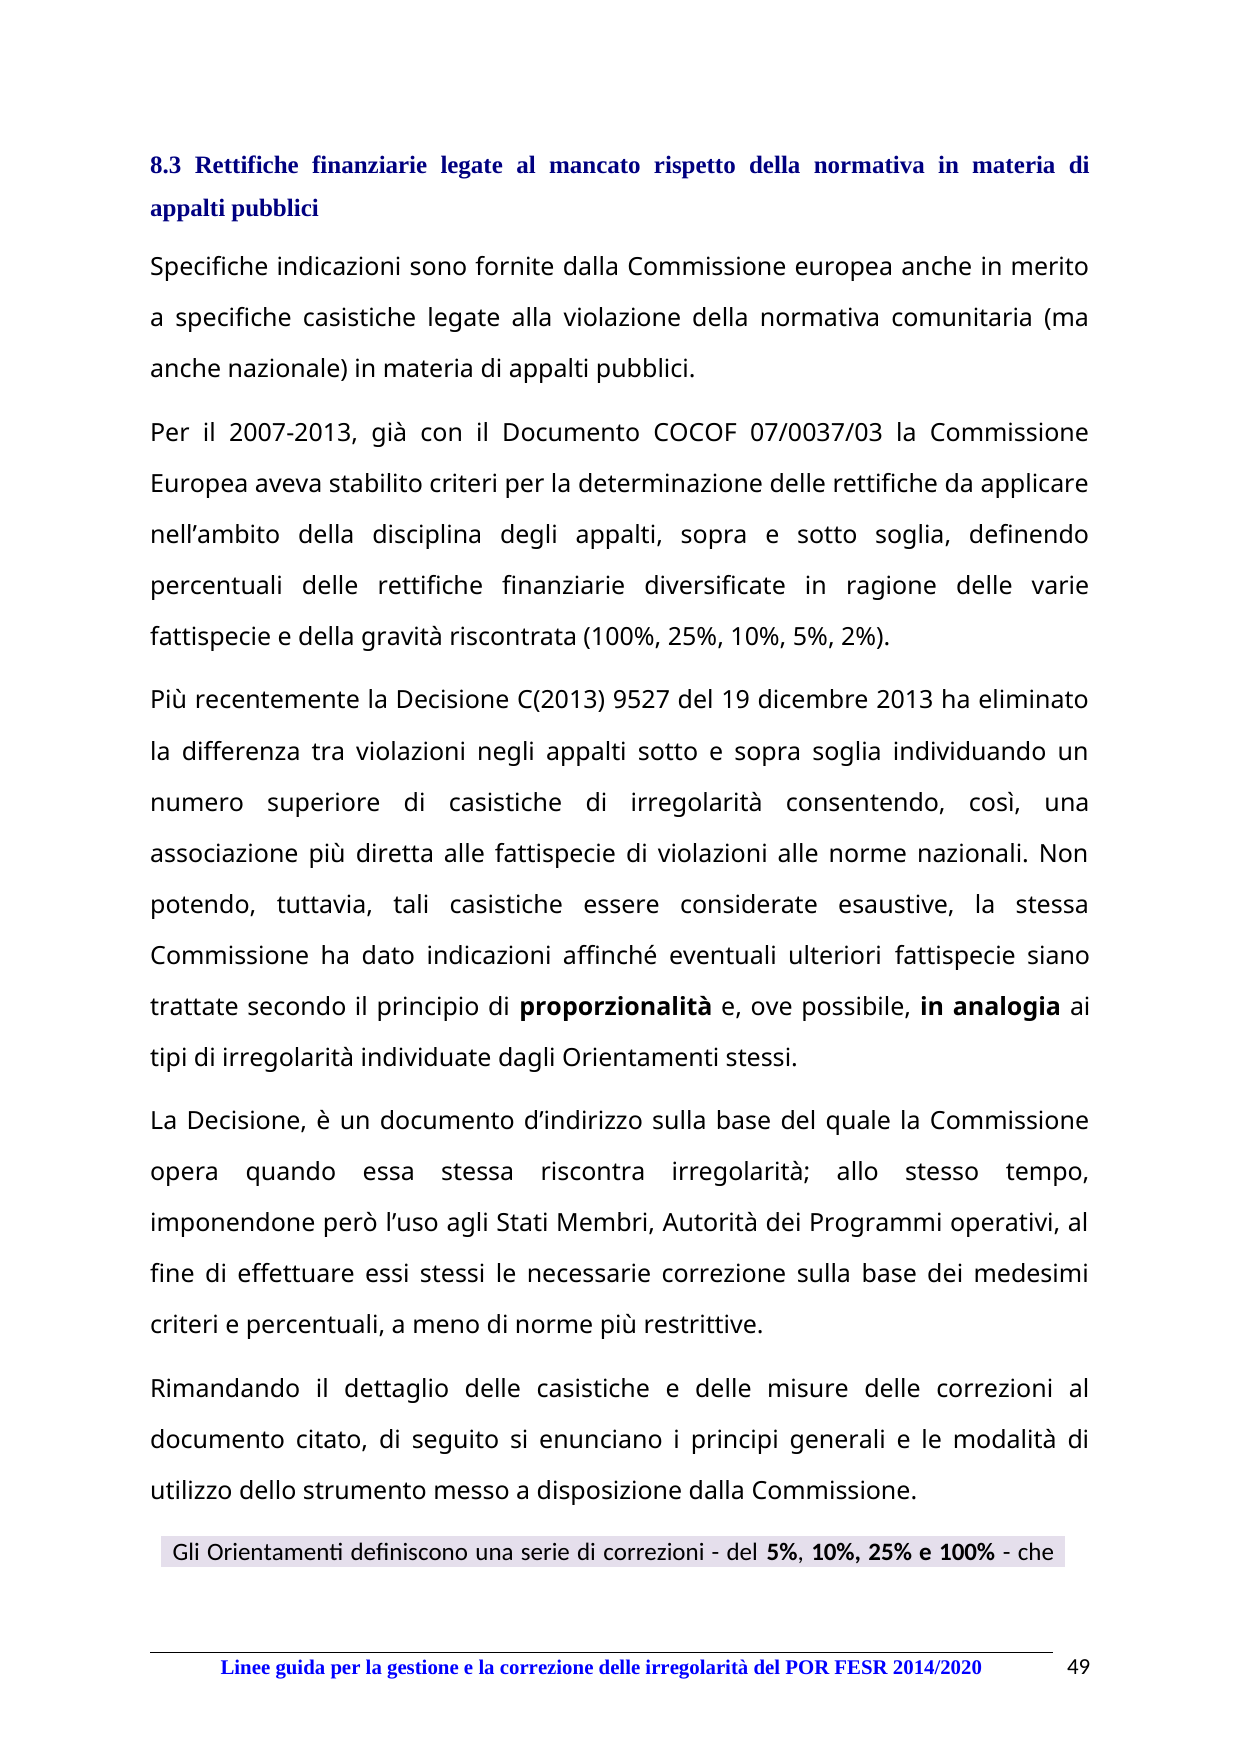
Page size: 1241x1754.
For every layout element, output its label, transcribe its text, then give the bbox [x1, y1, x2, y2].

text Più recentemente la Decisione C(2013) 9527 del 19 dicembre 2013 ha eliminato la differenza tra violazioni negli appalti sotto e sopra soglia individuando un numero superiore di casistiche di irregolarità consentendo, così, una associazione più diretta alle fattispecie di violazioni alle norme nazionali. Non potendo, tuttavia, tali casistiche essere considerate esaustive, la stessa Commissione ha dato indicazioni affinché eventuali ulteriori fattispecie siano trattate secondo il principio di proporzionalità e, ove possibile, in analogia ai tipi di irregolarità individuate dagli Orientamenti stessi. [150, 682, 1090, 1073]
subtitle 8.3 Rettifiche finanziarie legate al mancato rispetto della normativa in materia di appalti pubblici [150, 150, 1090, 222]
text Specifiche indicazioni sono fornite dalla Commissione europea anche in merito a specifiche casistiche legate alla violazione della normativa comunitaria (ma anche nazionale) in materia di appalti pubblici. [150, 249, 1090, 385]
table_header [161, 1536, 1065, 1567]
text La Decisione, è un documento d’indirizzo sulla base del quale la Commissione opera quando essa stessa riscontra irregolarità; allo stesso tempo, imponendone però l’uso agli Stati Membri, Autorità dei Programmi operativi, al fine di effettuare essi stessi le necessarie correzione sulla base dei medesimi criteri e percentuali, a meno di norme più restrittive. [150, 1103, 1090, 1341]
text Per il 2007-2013, già con il Documento COCOF 07/0037/03 la Commissione Europea aveva stabilito criteri per la determinazione delle rettifiche da applicare nell’ambito della disciplina degli appalti, sopra e sotto soglia, definendo percentuali delle rettifiche finanziarie diversificate in ragione delle varie fattispecie e della gravità riscontrata (100%, 25%, 10%, 5%, 2%). [150, 414, 1090, 653]
text Rimandando il dettaglio delle casistiche e delle misure delle correzioni al documento citato, di seguito si enunciano i principi generali e le modalità di utilizzo dello strumento messo a disposizione dalla Commissione. [150, 1371, 1090, 1507]
